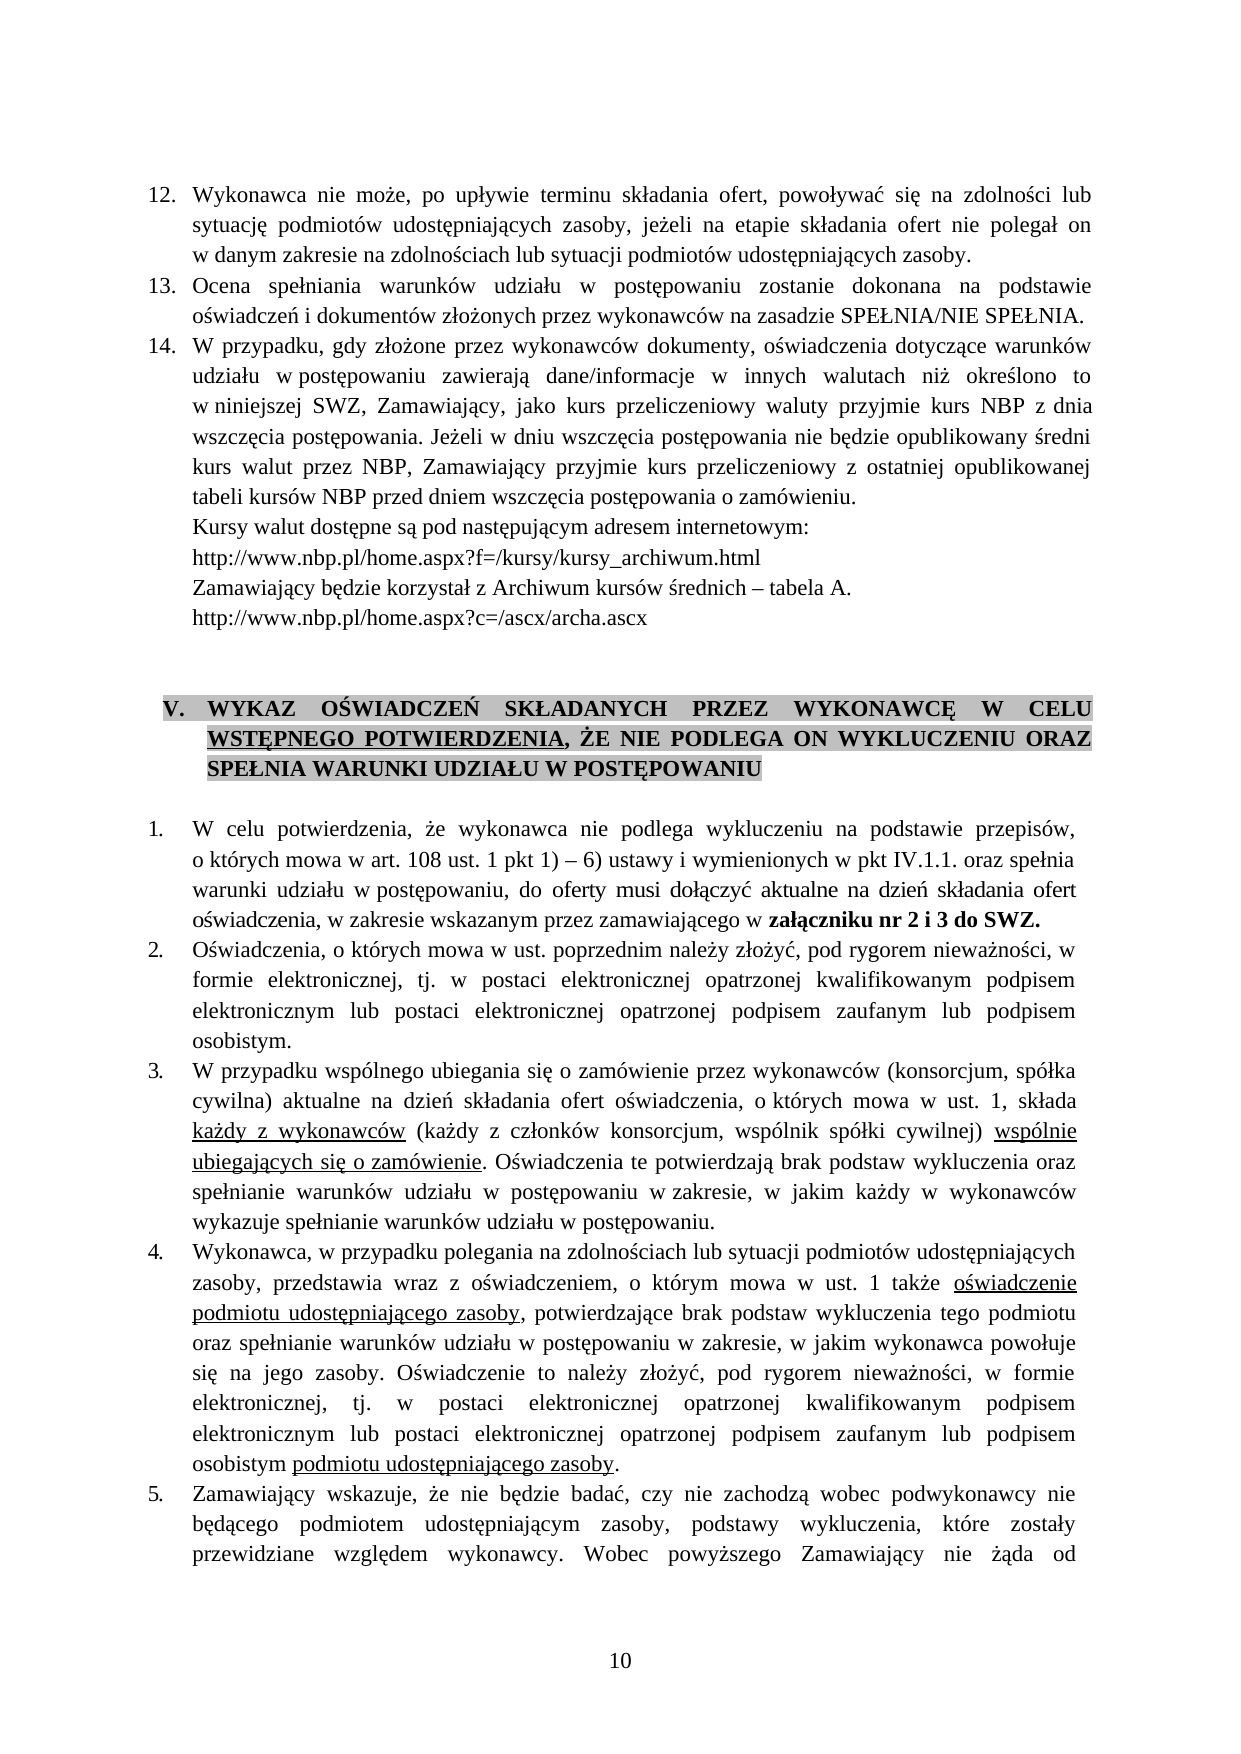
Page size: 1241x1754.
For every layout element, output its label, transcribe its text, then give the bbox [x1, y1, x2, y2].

text http://www.nbp.pl/home.aspx?c=/ascx/archa.ascx [192, 604, 1092, 630]
list W celu potwierdzenia, że wykonawca nie podlega wykluczeniu na podstawie przepisów, o których mowa w art. 108 ust. 1 pkt 1) – 6) ustawy i wymienionych w pkt IV.1.1. oraz spełnia warunki udziału w postępowaniu, do oferty musi dołączyć aktualne na dzień składania ofert oświadczenia, w zakresie wskazanym przez zamawiającego w załączniku nr 2 i 3 do SWZ. [148, 816, 1077, 932]
list Wykonawca, w przypadku polegania na zdolnościach lub sytuacji podmiotów udostępniających zasoby, przedstawia wraz z oświadczeniem, o którym mowa w ust. 1 także oświadczenie podmiotu udostępniającego zasoby, potwierdzające brak podstaw wykluczenia tego podmiotu oraz spełnianie warunków udziału w postępowaniu w zakresie, w jakim wykonawca powołuje się na jego zasoby. Oświadczenie to należy złożyć, pod rygorem nieważności, w formie elektronicznej, tj. w postaci elektronicznej opatrzonej kwalifikowanym podpisem elektronicznym lub postaci elektronicznej opatrzonej podpisem zaufanym lub podpisem osobistym podmiotu udostępniającego zasoby. [148, 1238, 1077, 1476]
text Kursy walut dostępne są pod następującym adresem internetowym: [192, 513, 1092, 540]
list W przypadku, gdy złożone przez wykonawców dokumenty, oświadczenia dotyczące warunków udziału w postępowaniu zawierają dane/informacje w innych walutach niż określono to w niniejszej SWZ, Zamawiający, jako kurs przeliczeniowy waluty przyjmie kurs NBP z dnia wszczęcia postępowania. Jeżeli w dniu wszczęcia postępowania nie będzie opublikowany średni kurs walut przez NBP, Zamawiający przyjmie kurs przeliczeniowy z ostatniej opublikowanej tabeli kursów NBP przed dniem wszczęcia postępowania o zamówieniu. [148, 332, 1092, 509]
subtitle WYKAZ OŚWIADCZEŃ składanych przez wykonawcę w celu wstępnego POTWIERDZenia, że nie podlega on wYKLUCZENIu oraz spełnia warunki udziału w postępowaniu [162, 702, 1092, 781]
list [148, 1480, 1077, 1567]
list Wykonawca nie może, po upływie terminu składania ofert, powoływać się na zdolności lub sytuację podmiotów udostępniających zasoby, jeżeli na etapie składania ofert nie polegał on w danym zakresie na zdolnościach lub sytuacji podmiotów udostępniających zasoby. [148, 181, 1092, 268]
list Ocena spełniania warunków udziału w postępowaniu zostanie dokonana na podstawie oświadczeń i dokumentów złożonych przez wykonawców na zasadzie SPEŁNIA/NIE SPEŁNIA. [148, 272, 1092, 328]
text http://www.nbp.pl/home.aspx?f=/kursy/kursy_archiwum.html [192, 544, 1092, 570]
text Zamawiający będzie korzystał z Archiwum kursów średnich – tabela A. [192, 574, 1092, 600]
list Oświadczenia, o których mowa w ust. poprzednim należy złożyć, pod rygorem nieważności, w formie elektronicznej, tj. w postaci elektronicznej opatrzonej kwalifikowanym podpisem elektronicznym lub postaci elektronicznej opatrzonej podpisem zaufanym lub podpisem osobistym. [148, 936, 1077, 1053]
list W przypadku wspólnego ubiegania się o zamówienie przez wykonawców (konsorcjum, spółka cywilna) aktualne na dzień składania ofert oświadczenia, o których mowa w ust. 1, składa każdy z wykonawców (każdy z członków konsorcjum, wspólnik spółki cywilnej) wspólnie ubiegających się o zamówienie. Oświadczenia te potwierdzają brak podstaw wykluczenia oraz spełnianie warunków udziału w postępowaniu w zakresie, w jakim każdy w wykonawców wykazuje spełnianie warunków udziału w postępowaniu. [148, 1057, 1077, 1234]
